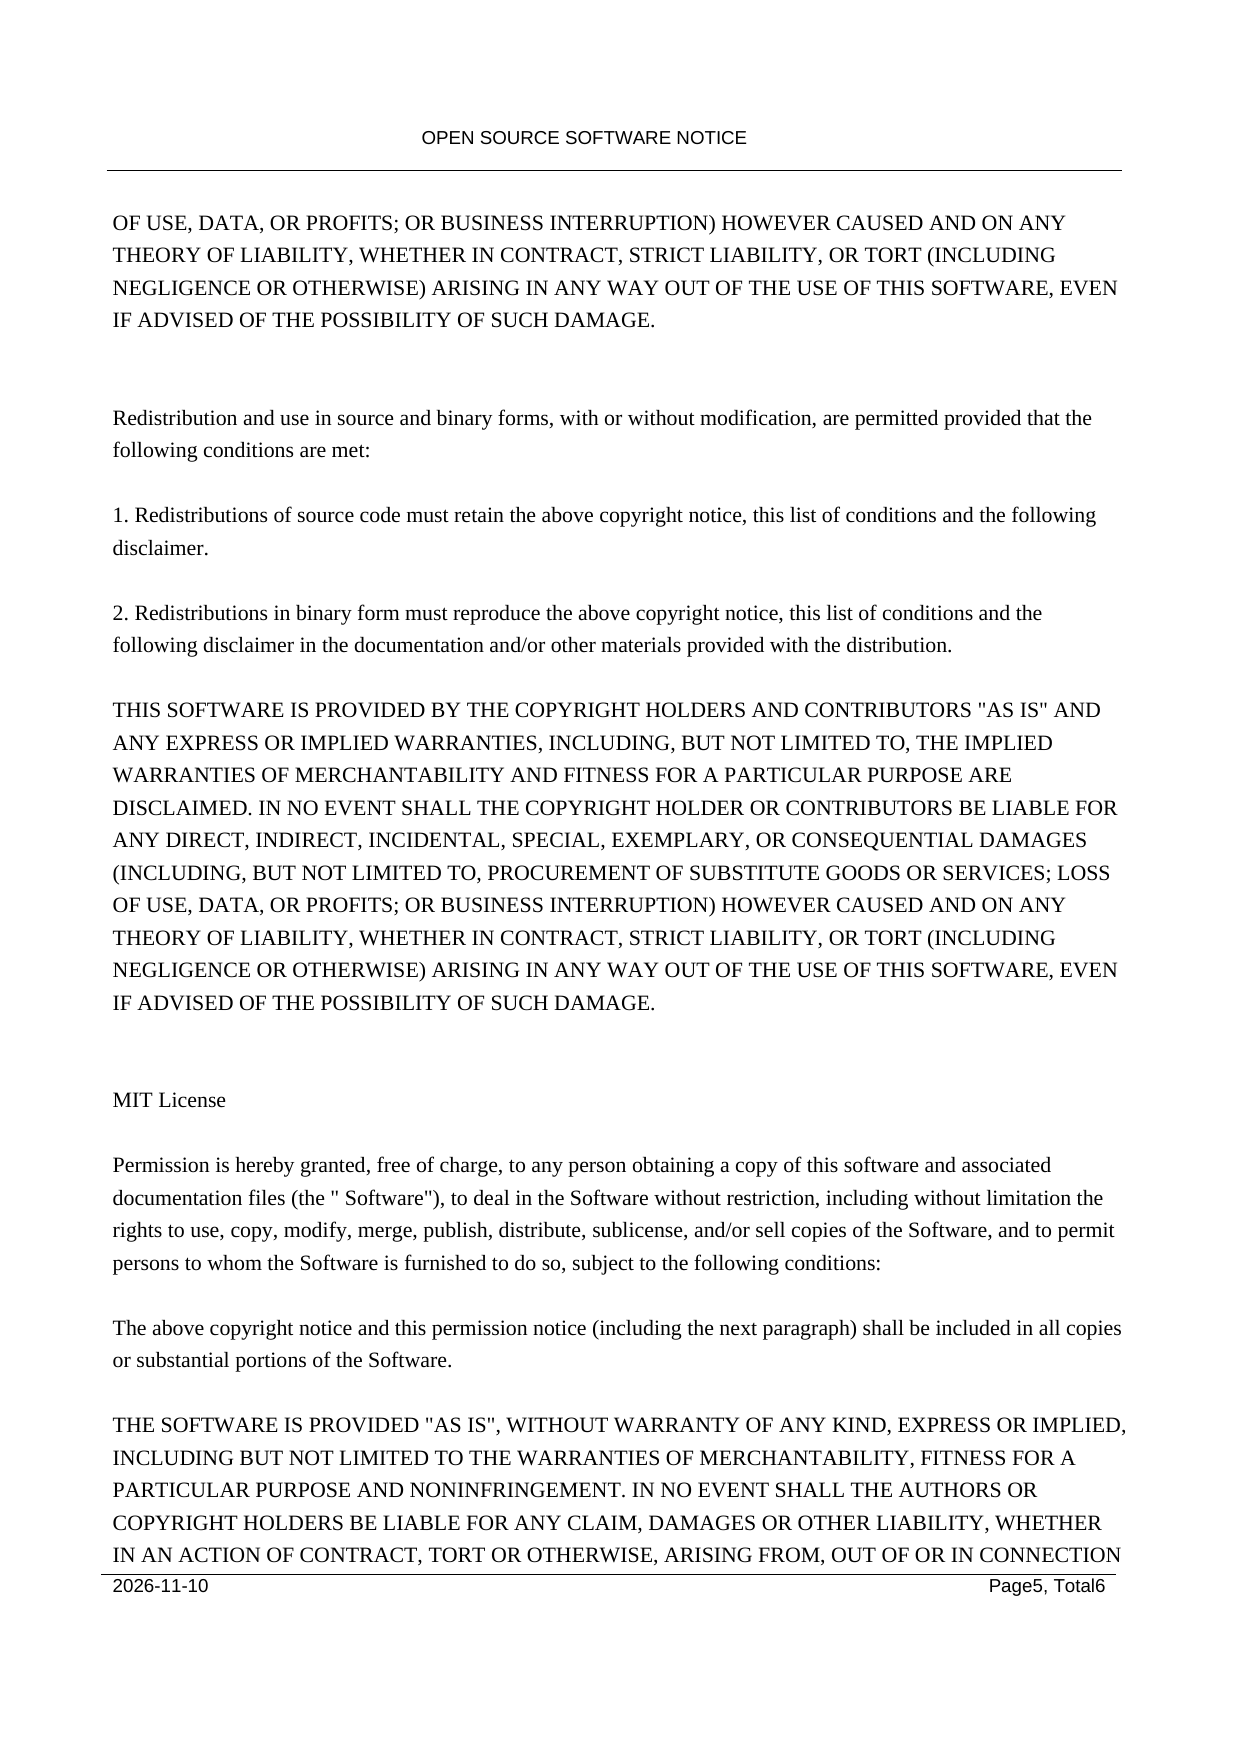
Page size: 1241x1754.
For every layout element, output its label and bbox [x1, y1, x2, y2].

text [112, 206, 1128, 1571]
